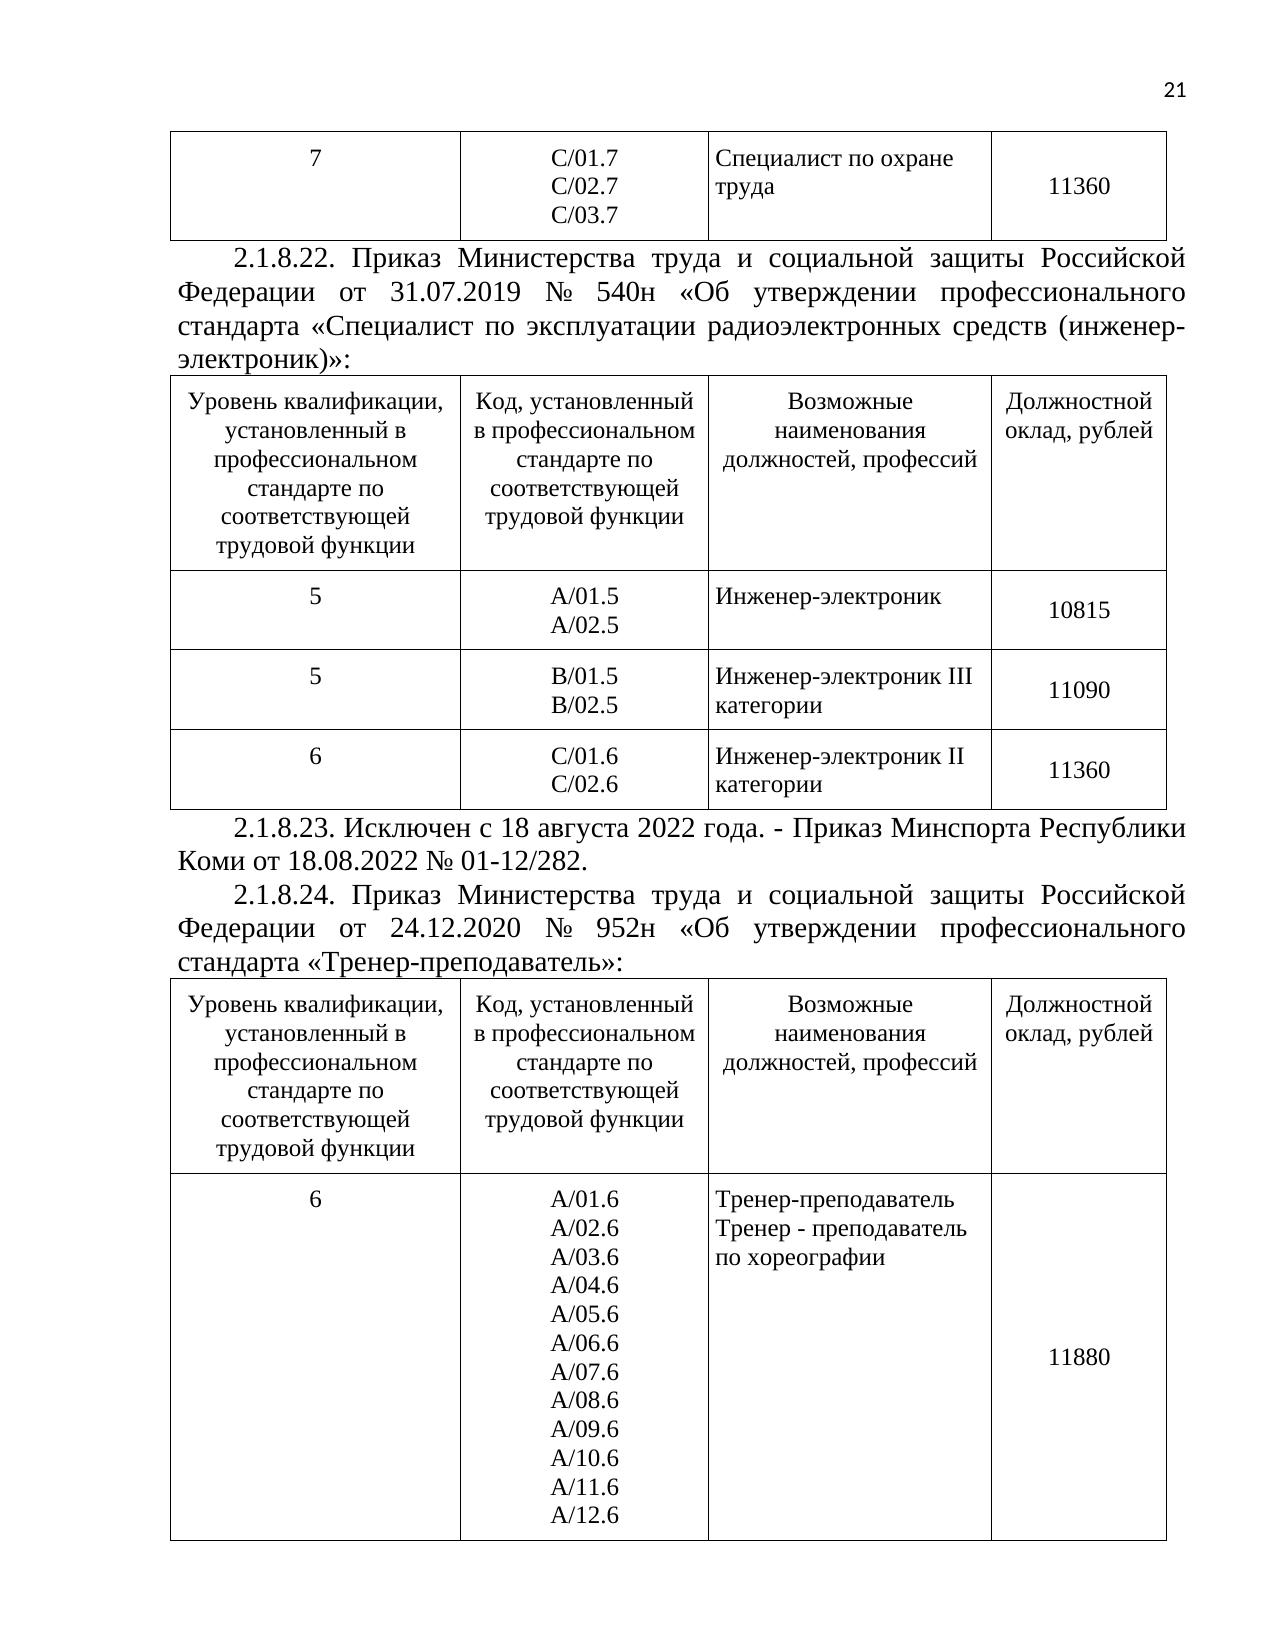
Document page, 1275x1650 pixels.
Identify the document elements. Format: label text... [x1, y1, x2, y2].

table_header Должностной оклад, рублей [992, 979, 1166, 1172]
table_cell 11360 [992, 132, 1166, 239]
table_cell Инженер-электроник [709, 571, 991, 649]
table_header Должностной оклад, рублей [992, 376, 1166, 569]
table_cell 6 [171, 730, 460, 809]
table_cell 7 [171, 132, 460, 239]
table_header Код, установленный в профессиональном стандарте по соответствующей трудовой функции [461, 376, 708, 569]
table_cell B/01.5 B/02.5 [461, 650, 708, 729]
text 2.1.8.23. Исключен с 18 августа 2022 года. - Приказ Минспорта Республики Коми от 18.08.2022 № 01-12/282. [177, 810, 1186, 877]
table_header Код, установленный в профессиональном стандарте по соответствующей трудовой функции [461, 979, 708, 1172]
table_cell 11360 [992, 730, 1166, 809]
table_header Уровень квалификации, установленный в профессиональном стандарте по соответствующей трудовой функции [171, 376, 460, 569]
table_cell C/01.7 C/02.7 C/03.7 [461, 132, 708, 239]
table_cell Инженер-электроник III категории [709, 650, 991, 729]
table_cell A/01.5 A/02.5 [461, 571, 708, 649]
table_cell C/01.6 C/02.6 [461, 730, 708, 809]
text 2.1.8.22. Приказ Министерства труда и социальной защиты Российской Федерации от 31.07.2019 № 540н «Об утверждении профессионального стандарта «Специалист по эксплуатации радиоэлектронных средств (инженер-электроник)»: [177, 241, 1186, 375]
table_header Возможные наименования должностей, профессий [709, 979, 991, 1172]
table_cell 6 [171, 1174, 460, 1540]
table_cell 5 [171, 571, 460, 649]
table_cell 11880 [992, 1174, 1166, 1540]
table_cell 11090 [992, 650, 1166, 729]
table_header Уровень квалификации, установленный в профессиональном стандарте по соответствующей трудовой функции [171, 979, 460, 1172]
table_cell Тренер-преподаватель Тренер - преподаватель по хореографии [709, 1174, 991, 1540]
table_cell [709, 132, 991, 239]
text 2.1.8.24. Приказ Министерства труда и социальной защиты Российской Федерации от 24.12.2020 № 952н «Об утверждении профессионального стандарта «Тренер-преподаватель»: [177, 877, 1186, 978]
table_cell Инженер-электроник II категории [709, 730, 991, 809]
table_cell 5 [171, 650, 460, 729]
table_cell 10815 [992, 571, 1166, 649]
table_cell A/01.6 A/02.6 A/03.6 A/04.6 A/05.6 A/06.6 A/07.6 A/08.6 A/09.6 A/10.6 A/11.6 A/12.6 [461, 1174, 708, 1540]
table_header Возможные наименования должностей, профессий [709, 376, 991, 569]
